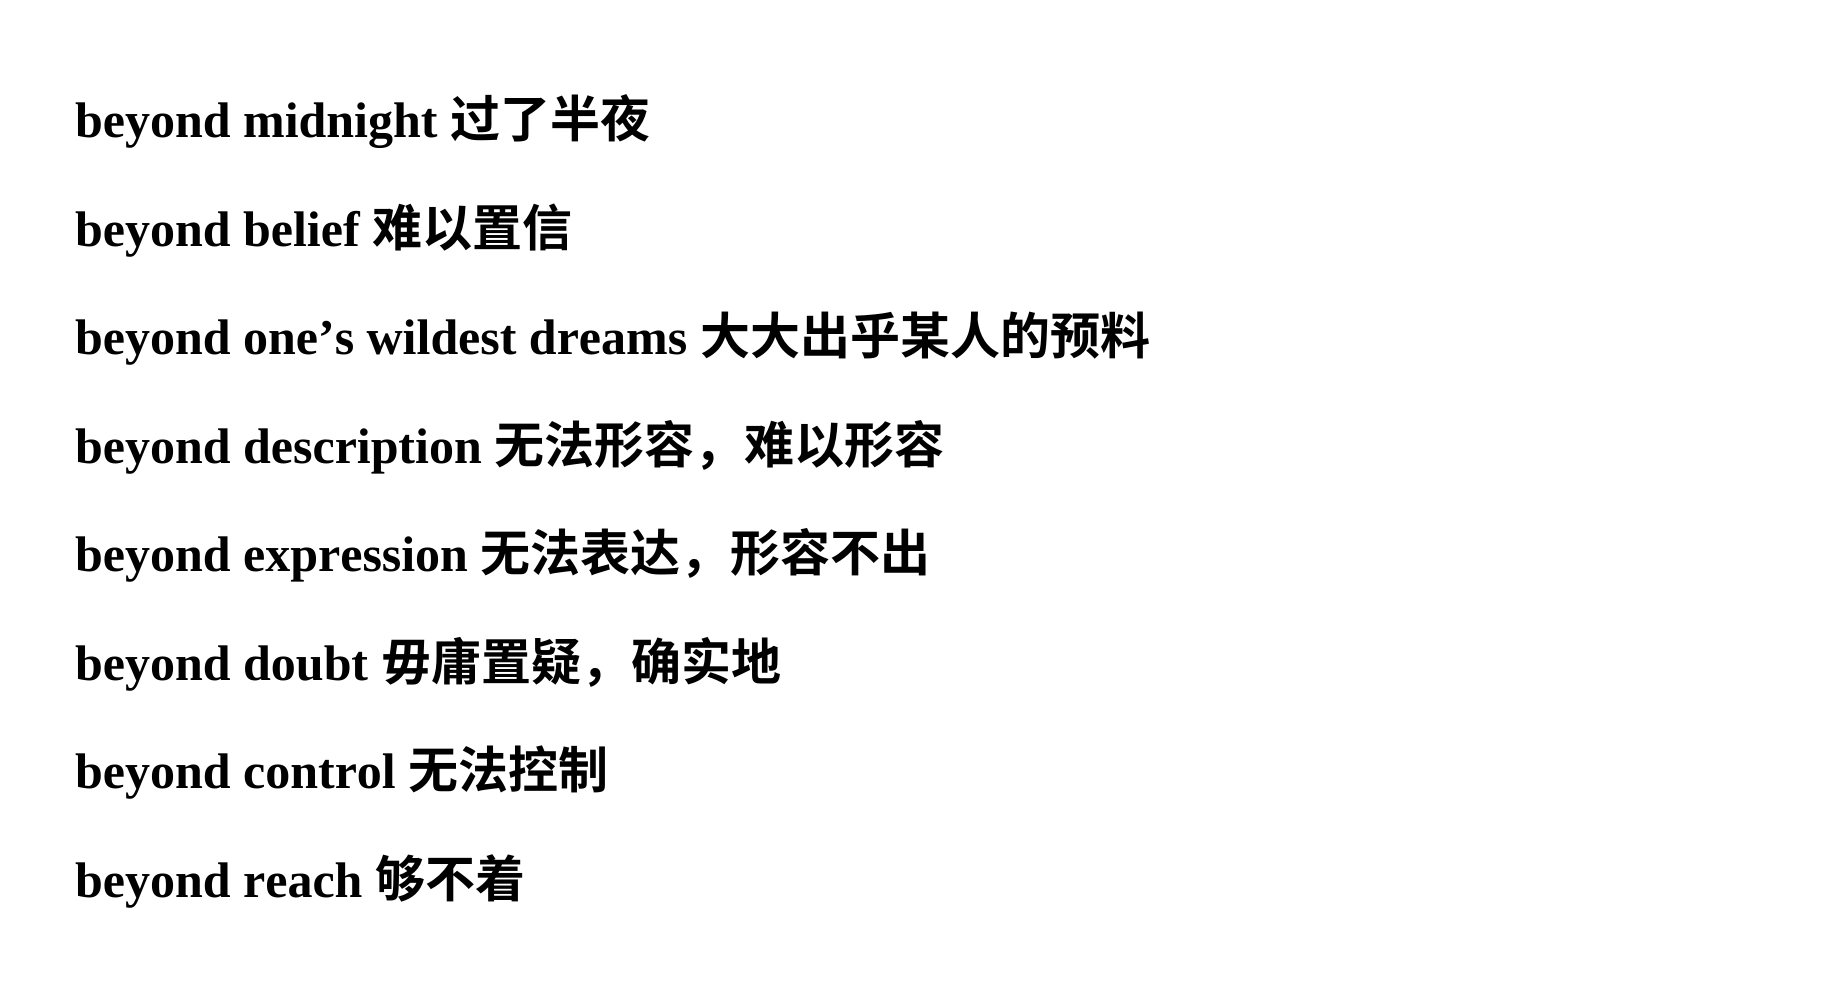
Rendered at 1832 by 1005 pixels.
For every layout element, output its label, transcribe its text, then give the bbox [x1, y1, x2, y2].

text beyond midnight 过了半夜 [75, 79, 1756, 152]
text beyond expression 无法表达，形容不出 [75, 514, 1756, 586]
text beyond one’s wildest dreams 大大出乎某人的预料 [75, 297, 1756, 369]
text beyond control 无法控制 [75, 731, 1756, 803]
text beyond belief 难以置信 [75, 188, 1756, 261]
text beyond reach 够不着 [75, 839, 1756, 912]
text beyond description 无法形容，难以形容 [75, 405, 1756, 478]
text beyond doubt 毋庸置疑，确实地 [75, 622, 1756, 695]
